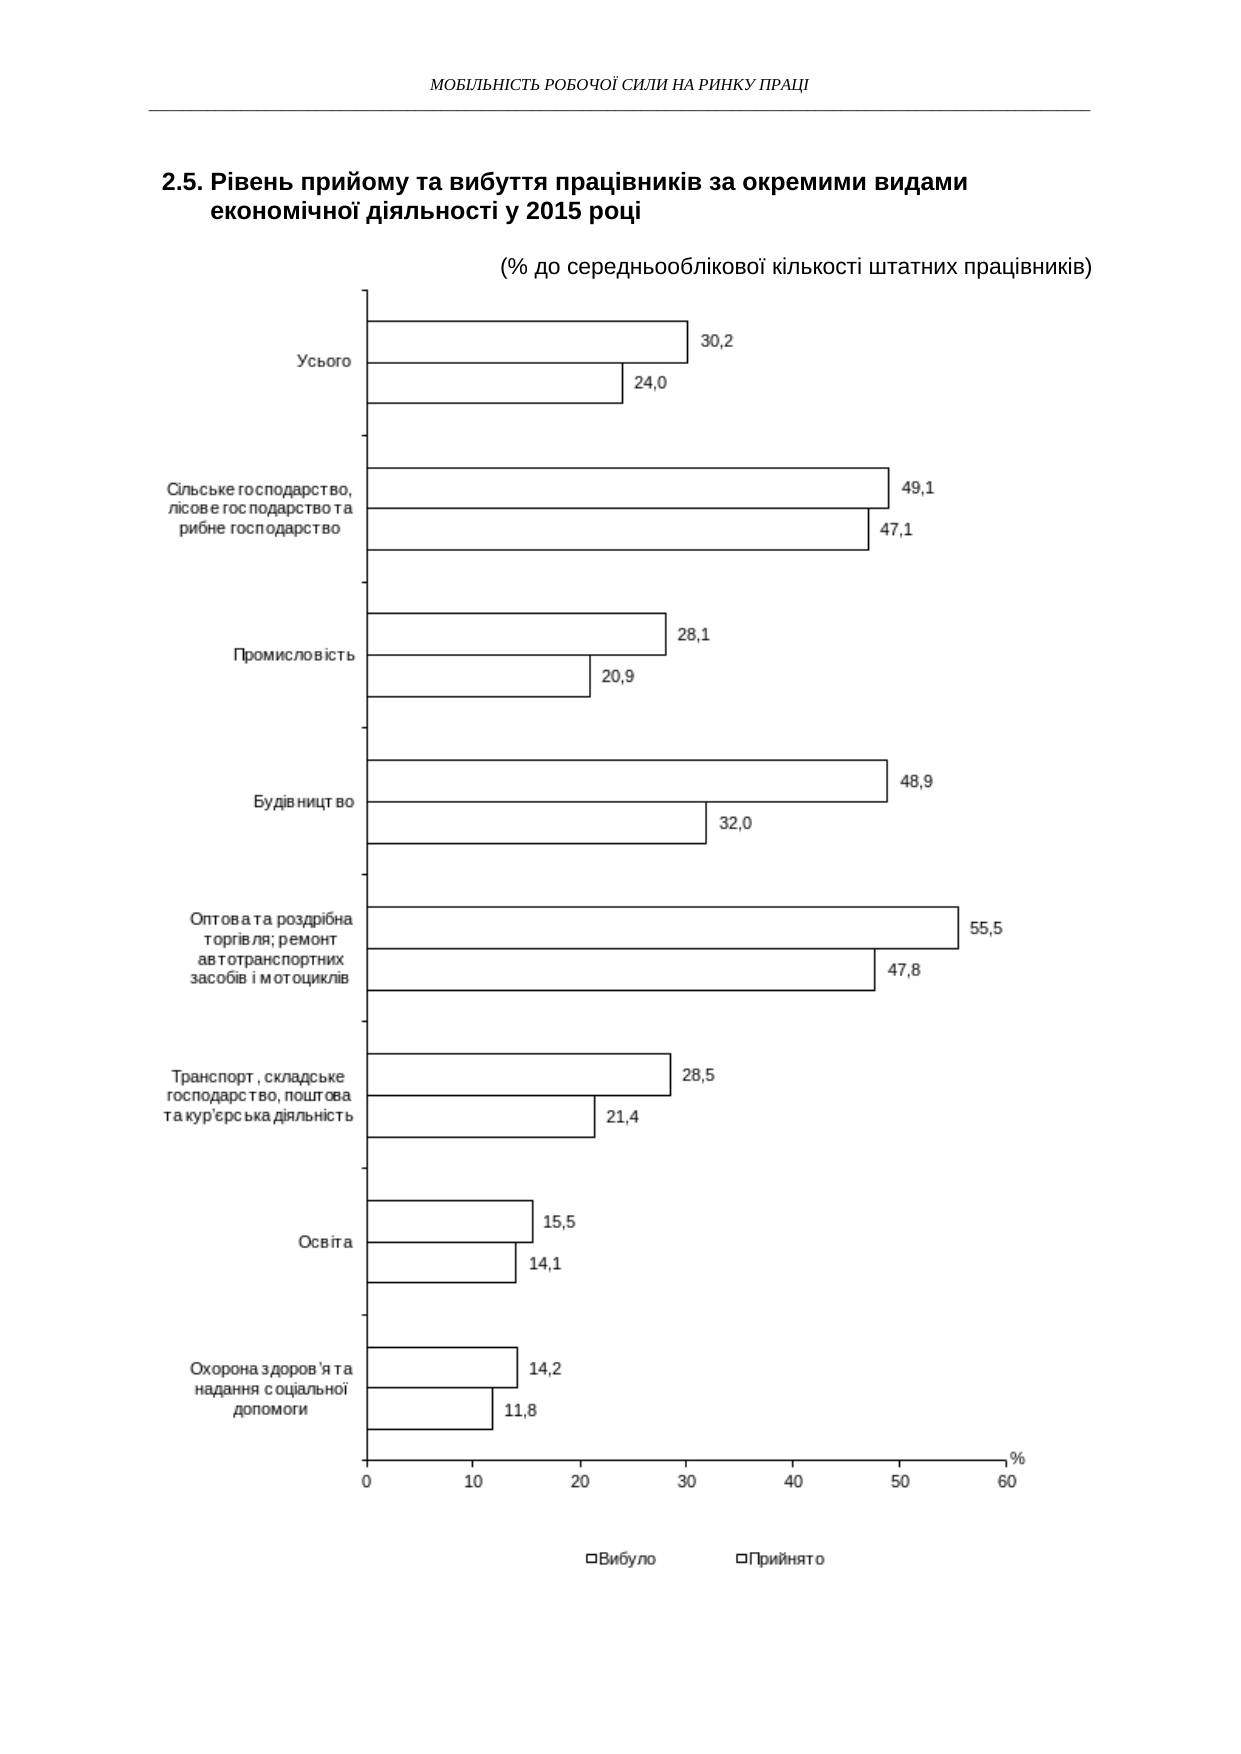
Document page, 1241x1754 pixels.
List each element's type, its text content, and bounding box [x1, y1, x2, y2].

text 2.5. Рівень прийому та вибуття працівників за окремими видами [148, 167, 1092, 196]
text економічної діяльності у 2015 році [148, 196, 1092, 224]
text (% до середньооблікової кількості штатних працівників) [148, 253, 1092, 279]
